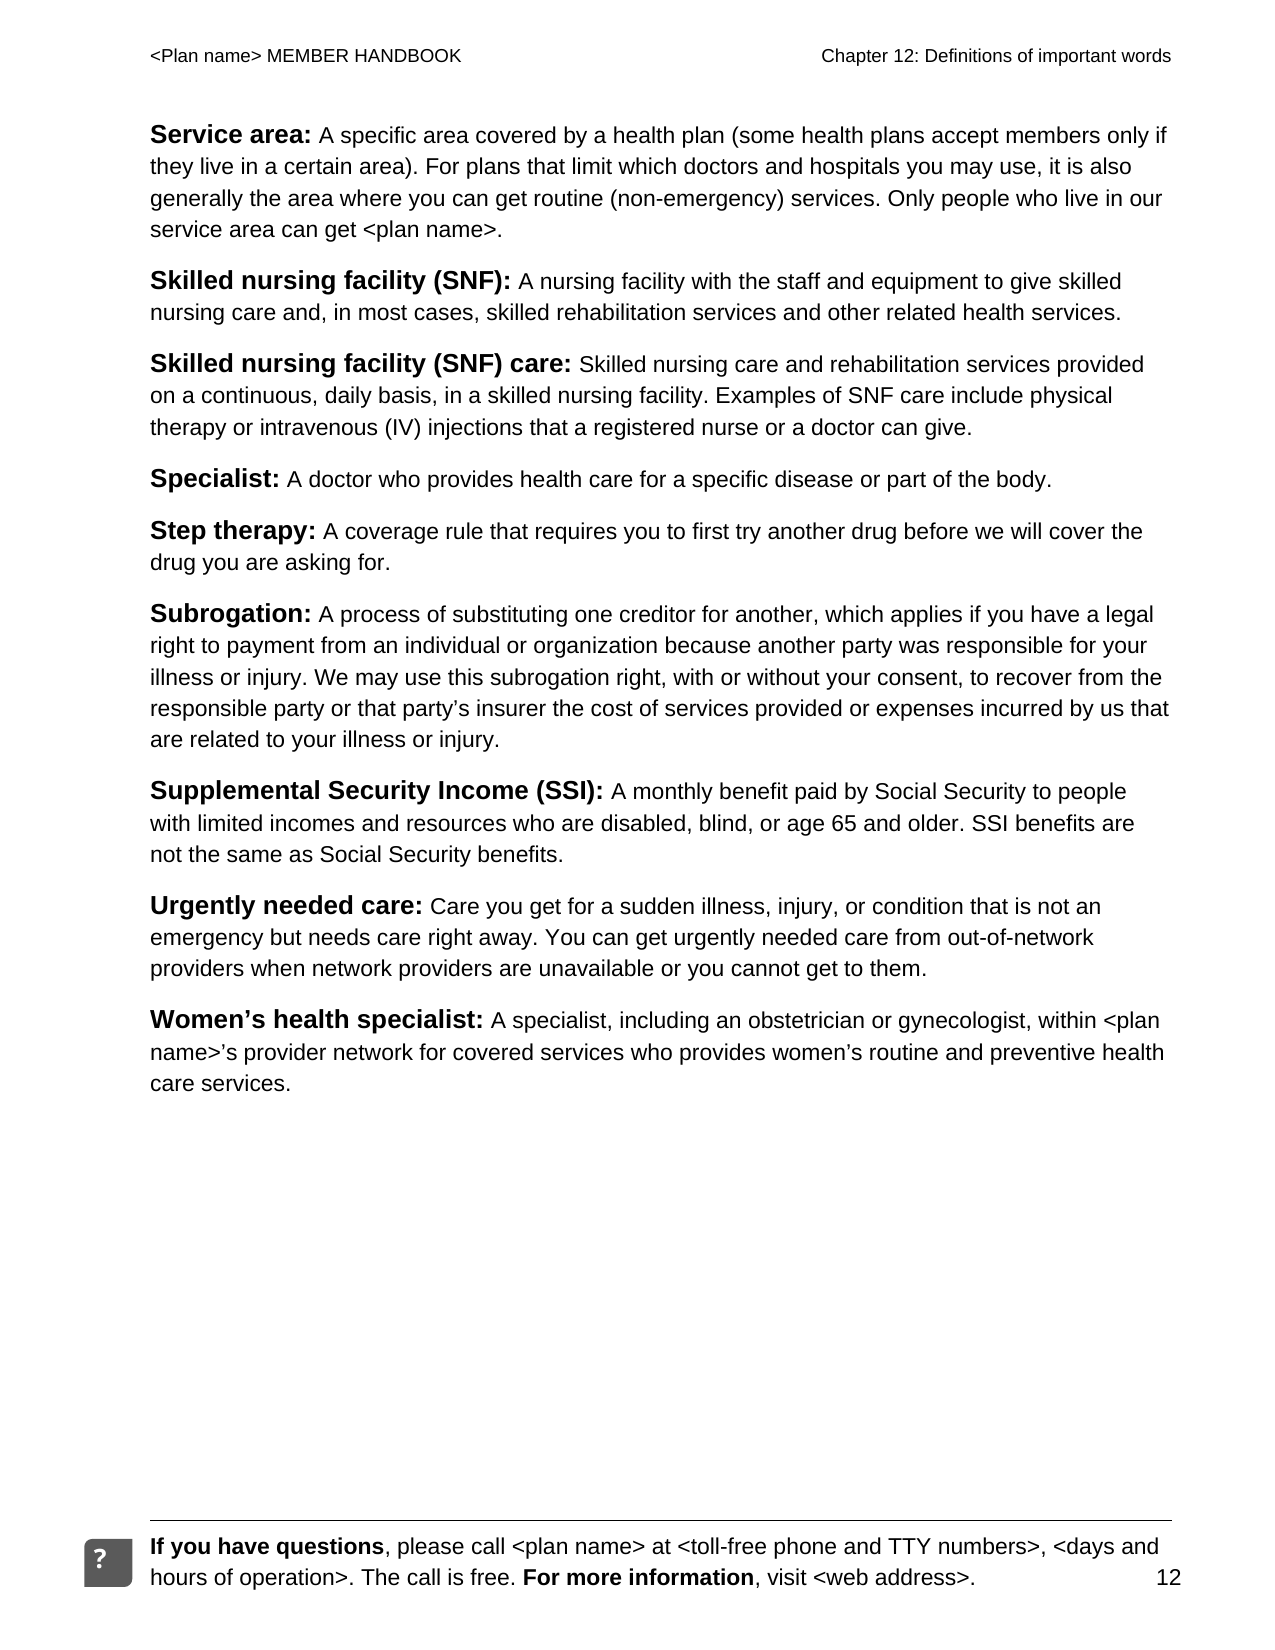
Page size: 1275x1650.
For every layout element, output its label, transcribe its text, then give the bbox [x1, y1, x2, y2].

subtitle Supplemental Security Income (SSI): A monthly benefit paid by Social Security to people with limited incomes and resources who are disabled, blind, or age 65 and older. SSI benefits are not the same as Social Security benefits. [150, 775, 1171, 868]
subtitle Skilled nursing facility (SNF): A nursing facility with the staff and equipment to give skilled nursing care and, in most cases, skilled rehabilitation services and other related health services. [150, 264, 1171, 327]
subtitle Specialist: A doctor who provides health care for a specific disease or part of the body. [150, 462, 1171, 493]
subtitle Women’s health specialist: A specialist, including an obstetrician or gynecologist, within <plan name>’s provider network for covered services who provides women’s routine and preventive health care services. [150, 1004, 1171, 1098]
subtitle Skilled nursing facility (SNF) care: Skilled nursing care and rehabilitation services provided on a continuous, daily basis, in a skilled nursing facility. Examples of SNF care include physical therapy or intravenous (IV) injections that a registered nurse or a doctor can give. [150, 348, 1171, 441]
subtitle Step therapy: A coverage rule that requires you to first try another drug before we will cover the drug you are asking for. [150, 514, 1171, 577]
subtitle Urgently needed care: Care you get for a sudden illness, injury, or condition that is not an emergency but needs care right away. You can get urgently needed care from out-of-network providers when network providers are unavailable or you cannot get to them. [150, 889, 1171, 983]
subtitle Subrogation: A process of substituting one creditor for another, which applies if you have a legal right to payment from an individual or organization because another party was responsible for your illness or injury. We may use this subrogation right, with or without your consent, to recover from the responsible party or that party’s insurer the cost of services provided or expenses incurred by us that are related to your illness or injury. [150, 598, 1171, 754]
subtitle Service area: A specific area covered by a health plan (some health plans accept members only if they live in a certain area). For plans that limit which doctors and hospitals you may use, it is also generally the area where you can get routine (non-emergency) services. Only people who live in our service area can get <plan name>. [150, 118, 1171, 243]
